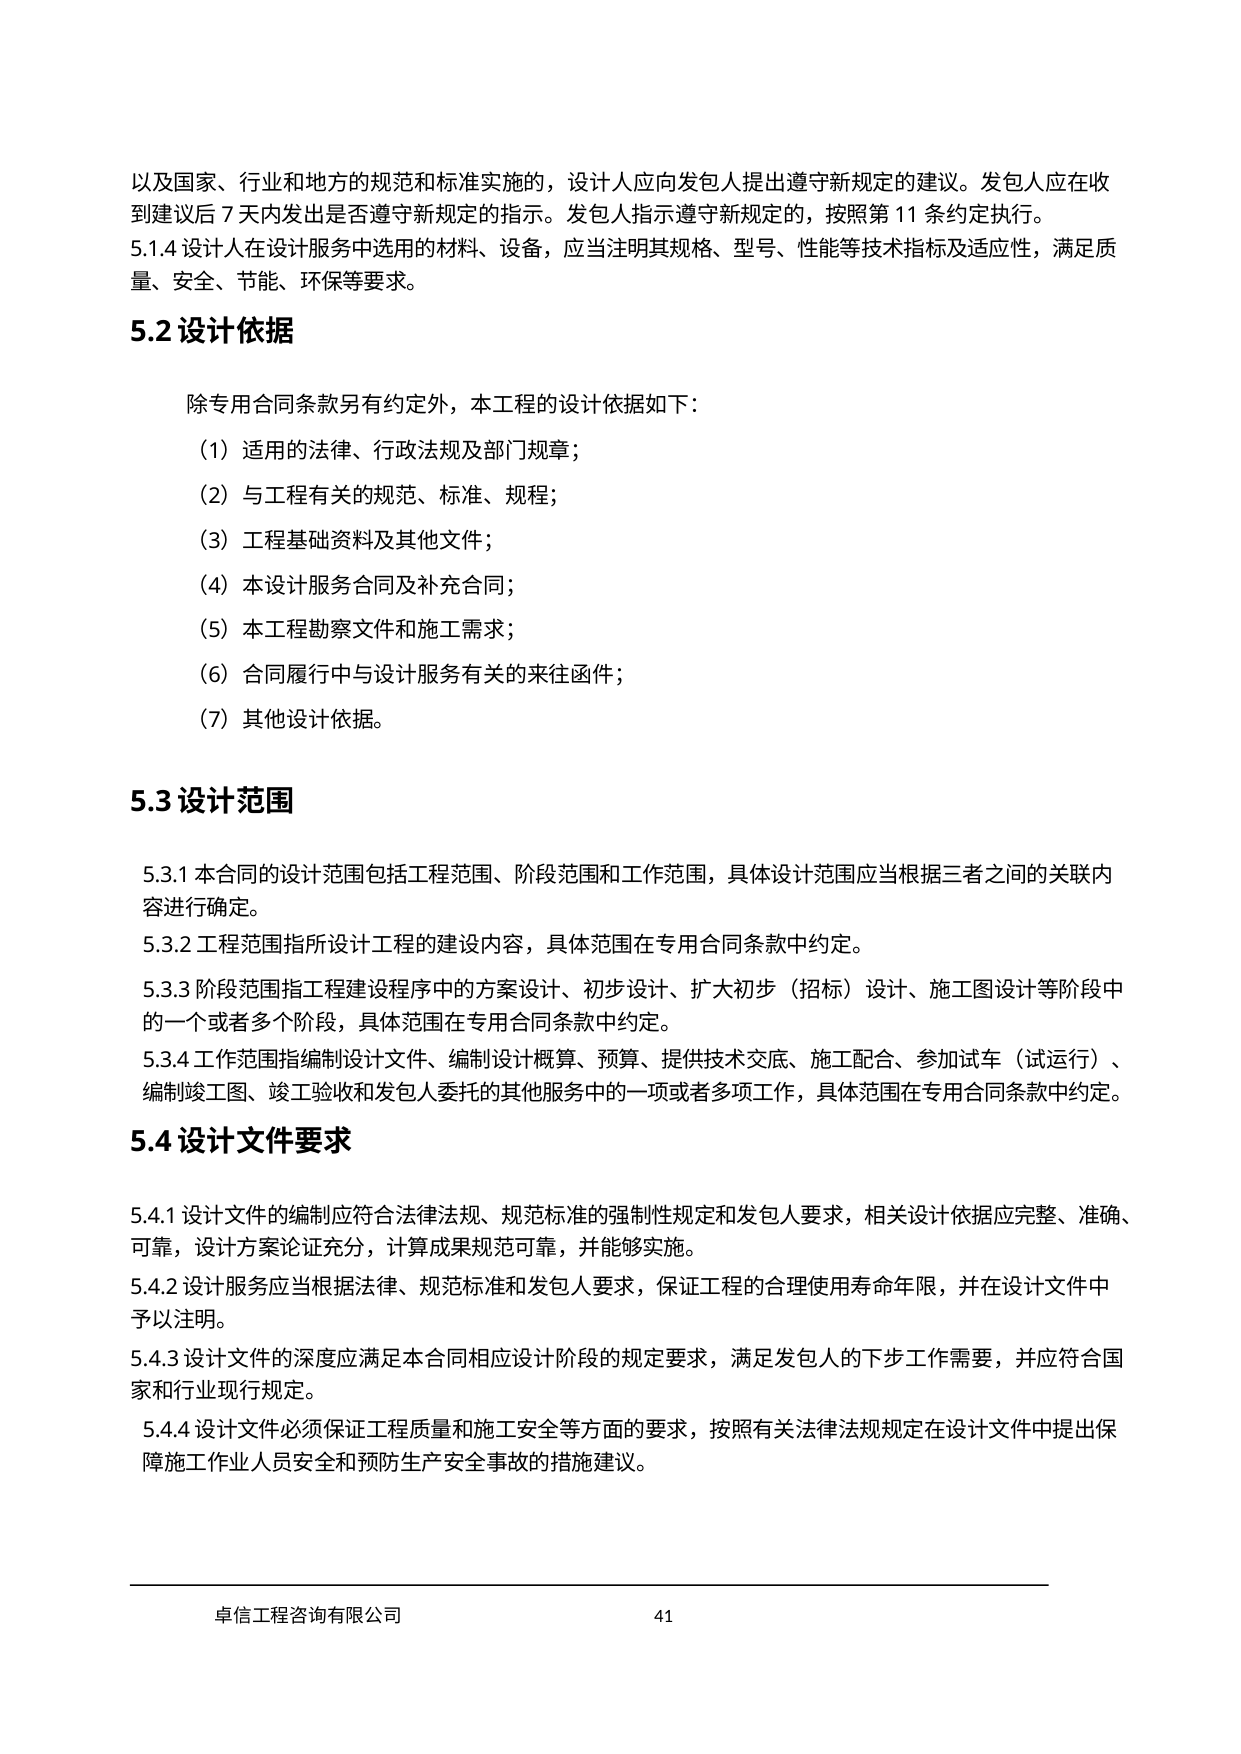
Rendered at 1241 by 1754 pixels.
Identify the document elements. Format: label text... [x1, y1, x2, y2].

text （6）合同履行中与设计服务有关的来往函件； [186, 657, 1136, 689]
text （1）适用的法律、行政法规及部门规章； [186, 433, 1136, 466]
text （4）本设计服务合同及补充合同； [186, 567, 1136, 600]
text （5）本工程勘察文件和施工需求； [186, 612, 1136, 644]
text （2）与工程有关的规范、标准、规程； [186, 478, 1136, 510]
subtitle 5.3设计范围 [130, 766, 1136, 831]
text 5.4.3设计文件的深度应满足本合同相应设计阶段的规定要求，满足发包人的下步工作需要，并应符合国家和行业现行规定。 [130, 1340, 1126, 1405]
text 5.1.4设计人在设计服务中选用的材料、设备，应当注明其规格、型号、性能等技术指标及适应性，满足质量、安全、节能、环保等要求。 [130, 231, 1118, 296]
text 5.4.4设计文件必须保证工程质量和施工安全等方面的要求，按照有关法律法规规定在设计文件中提出保障施工作业人员安全和预防生产安全事故的措施建议。 [142, 1412, 1124, 1477]
text （3）工程基础资料及其他文件； [186, 523, 1136, 555]
text 5.4.1设计文件的编制应符合法律法规、规范标准的强制性规定和发包人要求，相关设计依据应完整、准确、可靠，设计方案论证充分，计算成果规范可靠，并能够实施。 [130, 1197, 1124, 1262]
text 除专用合同条款另有约定外，本工程的设计依据如下： [186, 387, 1136, 419]
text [130, 164, 1126, 229]
subtitle 5.4设计文件要求 [130, 1107, 1136, 1172]
text 5.4.2设计服务应当根据法律、规范标准和发包人要求，保证工程的合理使用寿命年限，并在设计文件中予以注明。 [130, 1269, 1124, 1334]
text （7）其他设计依据。 [186, 701, 1136, 734]
text 5.3.1本合同的设计范围包括工程范围、阶段范围和工作范围，具体设计范围应当根据三者之间的关联内容进行确定。 [142, 857, 1124, 922]
text 5.3.3阶段范围指工程建设程序中的方案设计、初步设计、扩大初步（招标）设计、施工图设计等阶段中的一个或者多个阶段，具体范围在专用合同条款中约定。 [142, 972, 1124, 1037]
text 5.3.4工作范围指编制设计文件、编制设计概算、预算、提供技术交底、施工配合、参加试车（试运行）、编制竣工图、竣工验收和发包人委托的其他服务中的一项或者多项工作，具体范围在专用合同条款中约定。 [142, 1042, 1124, 1107]
subtitle 5.2设计依据 [130, 296, 1136, 361]
text 5.3.2工程范围指所设计工程的建设内容，具体范围在专用合同条款中约定。 [142, 927, 1136, 959]
